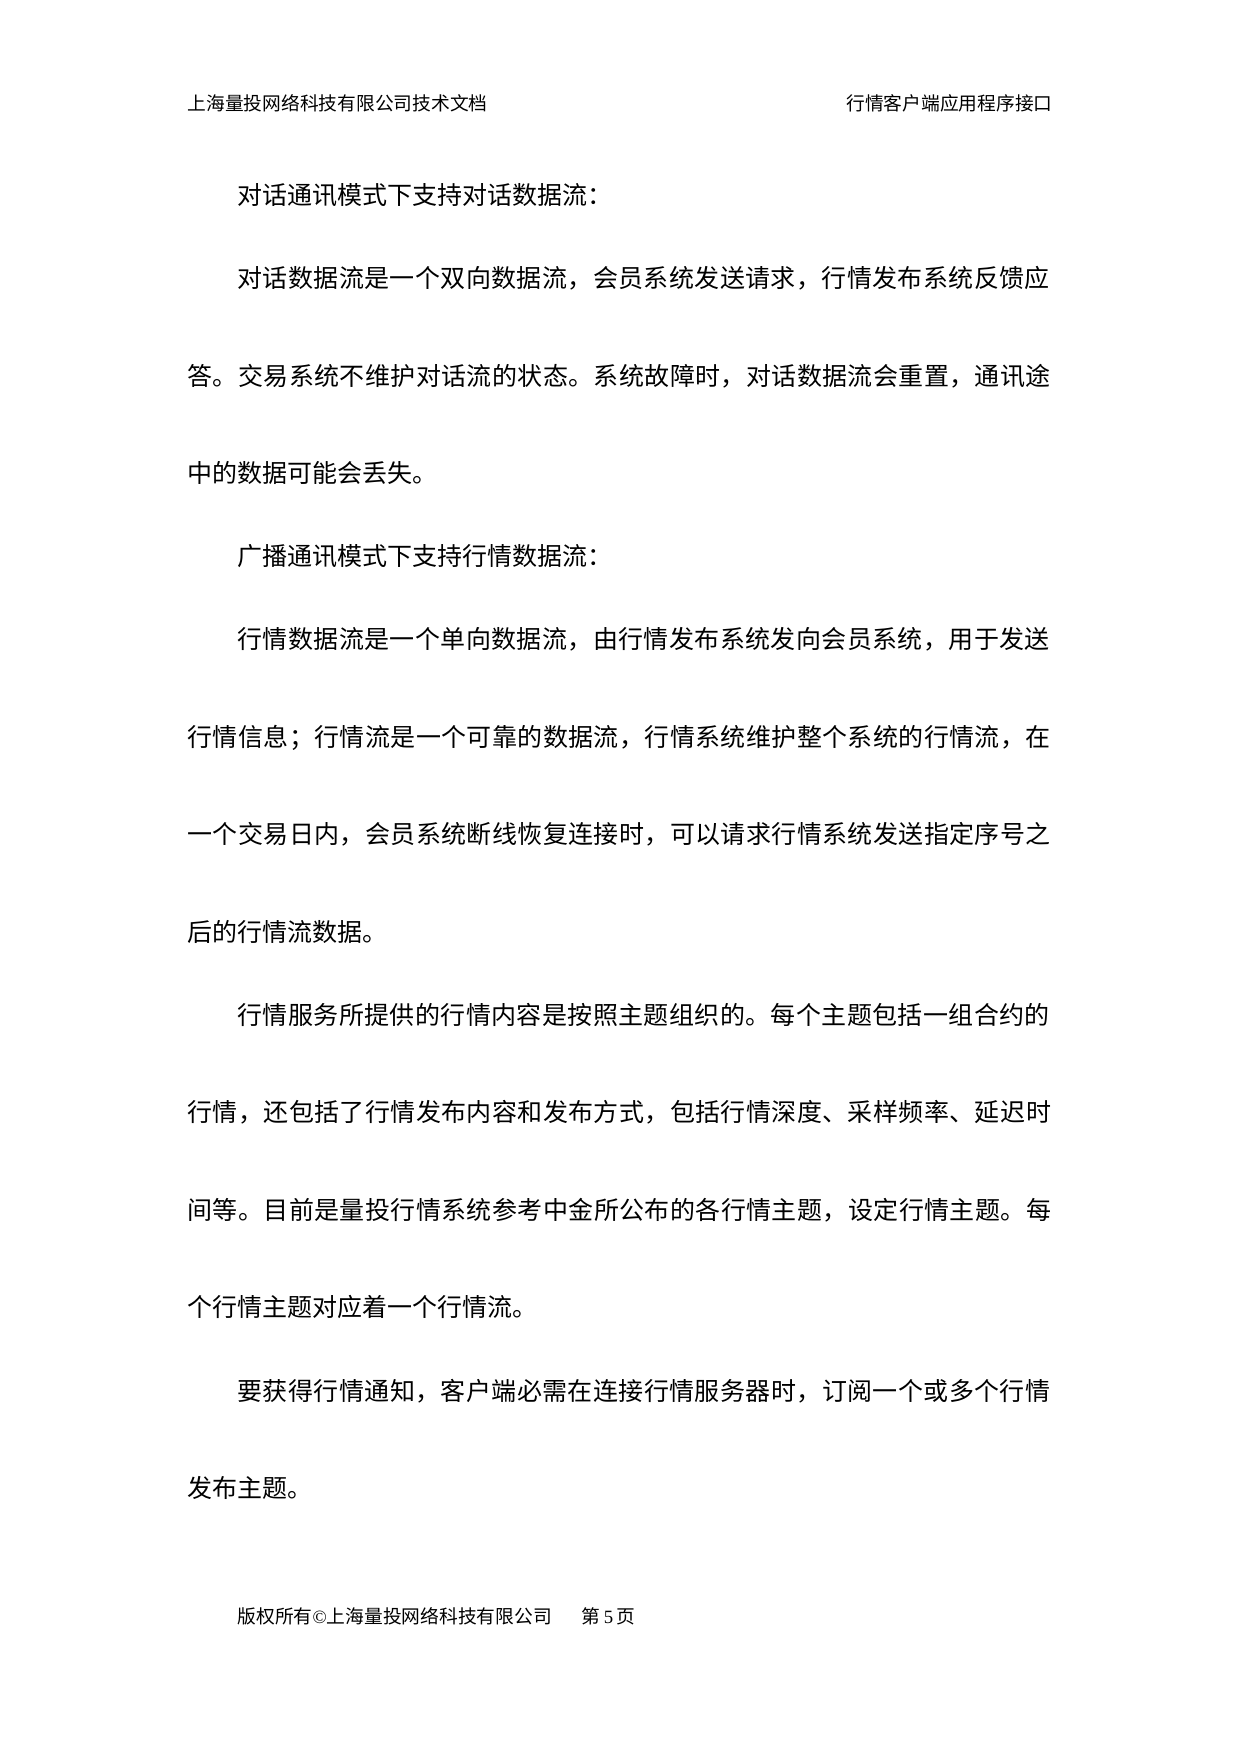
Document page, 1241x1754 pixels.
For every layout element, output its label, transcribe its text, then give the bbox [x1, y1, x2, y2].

text 对话数据流是一个双向数据流，会员系统发送请求，行情发布系统反馈应答。交易系统不维护对话流的状态。系统故障时，对话数据流会重置，通讯途中的数据可能会丢失。 [187, 244, 1053, 504]
text 行情数据流是一个单向数据流，由行情发布系统发向会员系统，用于发送行情信息；行情流是一个可靠的数据流，行情系统维护整个系统的行情流，在一个交易日内，会员系统断线恢复连接时，可以请求行情系统发送指定序号之后的行情流数据。 [187, 605, 1053, 963]
text 对话通讯模式下支持对话数据流： [187, 161, 1053, 226]
text 行情服务所提供的行情内容是按照主题组织的。每个主题包括一组合约的行情，还包括了行情发布内容和发布方式，包括行情深度、采样频率、延迟时间等。目前是量投行情系统参考中金所公布的各行情主题，设定行情主题。每个行情主题对应着一个行情流。 [187, 981, 1053, 1338]
text 广播通讯模式下支持行情数据流： [187, 522, 1053, 587]
text 要获得行情通知，客户端必需在连接行情服务器时，订阅一个或多个行情发布主题。 [187, 1357, 1053, 1519]
